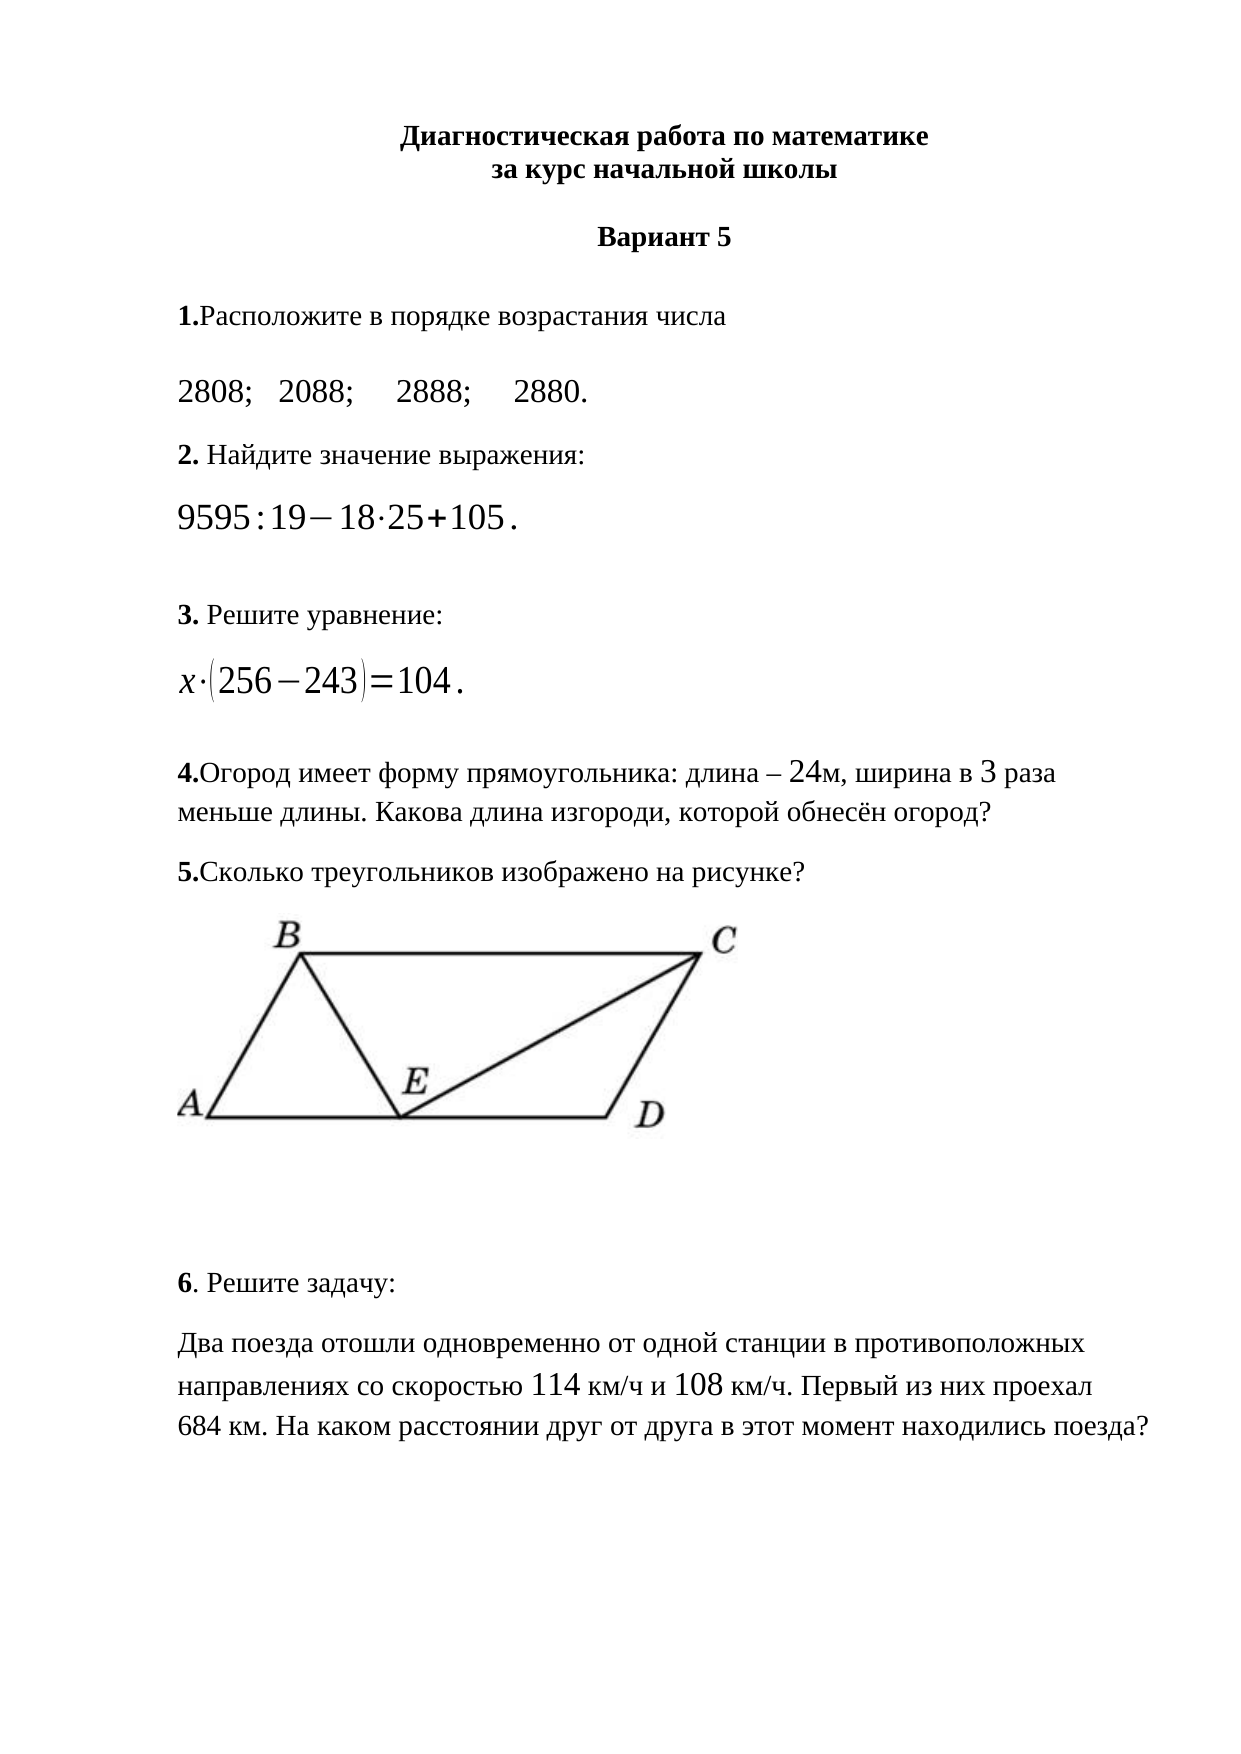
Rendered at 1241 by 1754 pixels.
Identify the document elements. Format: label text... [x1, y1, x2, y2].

text 1.Расположите в порядке возрастания числа [177, 286, 1152, 331]
text 4.Огород имеет форму прямоугольника: длина – 24м, ширина в 3 раза меньше длины. Какова длина изгороди, которой обнесён огород? [177, 751, 1152, 828]
text Диагностическая работа по математике [177, 118, 1152, 152]
text 2808; 2088; 2888; 2880. [177, 359, 1152, 409]
picture [177, 913, 738, 1139]
text за курс начальной школы [177, 152, 1152, 185]
text Вариант 5 [177, 219, 1152, 252]
text 6. Решите задачу: [177, 1266, 1152, 1299]
text 2. Найдите значение выражения: [177, 437, 1152, 471]
text Два поезда отошли одновременно от одной станции в противоположных направлениях со скоростью 114 км/ч и 108 км/ч. Первый из них проехал 684 км. На каком расстоянии друг от друга в этот момент находились поезда? [177, 1325, 1152, 1441]
text 5.Сколько треугольников изображено на рисунке? [177, 854, 1152, 887]
text 3. Решите уравнение: [177, 597, 1152, 631]
